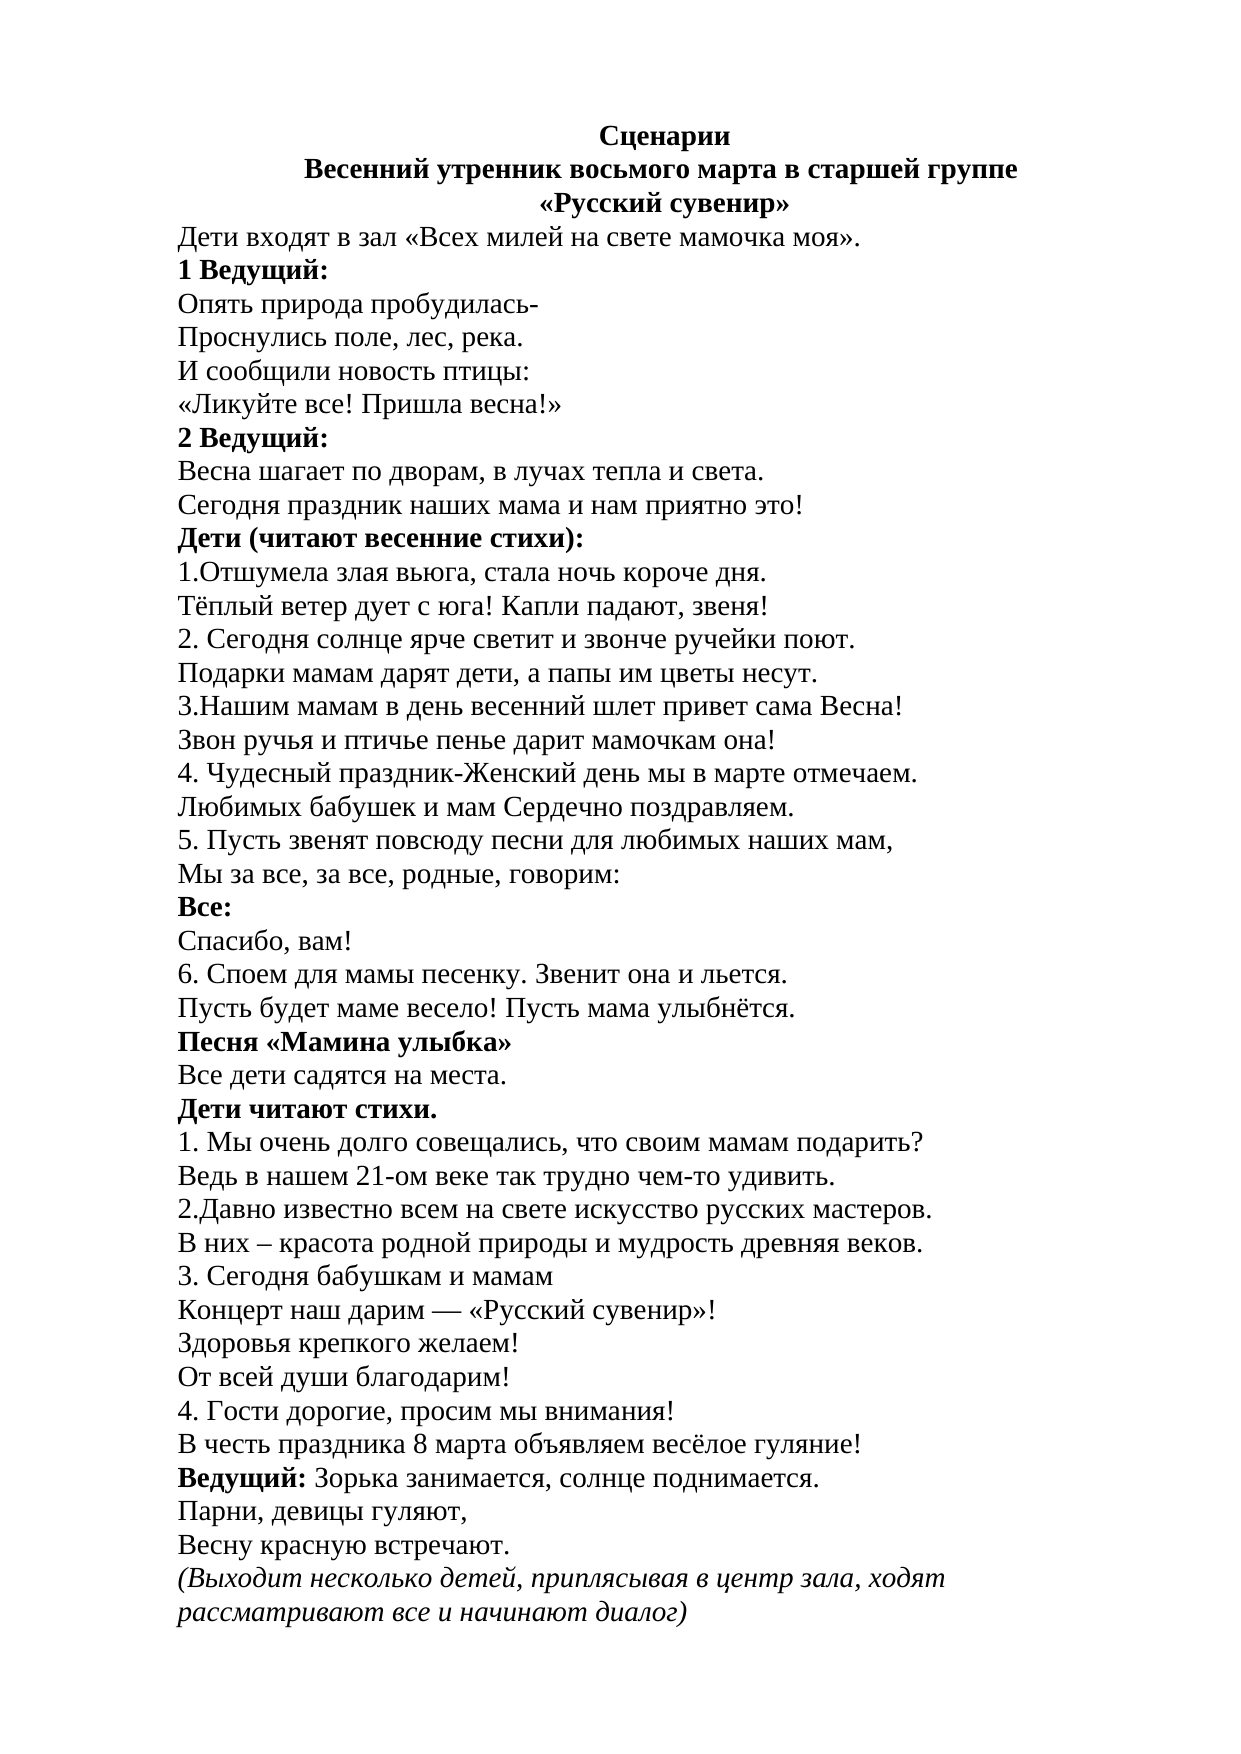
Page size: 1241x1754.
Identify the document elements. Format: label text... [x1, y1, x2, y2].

text (Выходит несколько детей, приплясывая в центр зала, ходят рассматривают все и начинают диалог) [177, 1560, 1152, 1627]
text Ведущий: Зорька занимается, солнце поднимается. [177, 1460, 1152, 1493]
text Сценарии [177, 118, 1152, 152]
text Пусть будет маме весело! Пусть мама улыбнётся. [177, 990, 1152, 1024]
text 3. Сегодня бабушкам и мамам Концерт наш дарим — «Русский сувенир»! Здоровья крепкого желаем! От всей души благодарим! [177, 1258, 1152, 1393]
text 3.Нашим мамам в день весенний шлет привет сама Весна! [177, 688, 1152, 722]
text Песня «Мамина улыбка» [177, 1024, 1152, 1057]
text 1. Мы очень долго совещались, что своим мамам подарить? Ведь в нашем 21-ом веке так трудно чем-то удивить. 2.Давно известно всем на свете искусство русских мастеров. В них – красота родной природы и мудрость древняя веков. [177, 1124, 1152, 1258]
text Весну красную встречают. [177, 1527, 1152, 1560]
text Дети читают стихи. [177, 1091, 1152, 1124]
text 1.Отшумела злая вьюга, стала ночь короче дня. [177, 554, 1152, 588]
text Все дети садятся на места. [177, 1057, 1152, 1091]
text Дети входят в зал «Всех милей на свете мамочка моя». [177, 219, 1152, 252]
text 4. Гости дорогие, просим мы внимания! [177, 1393, 1152, 1426]
text «Русский сувенир» [177, 185, 1152, 219]
text Дети (читают весенние стихи): [177, 521, 1152, 554]
text Весенний утренник восьмого марта в старшей группе [177, 152, 1152, 185]
text Опять природа пробудилась- [177, 286, 1152, 319]
text 4. Чудесный праздник-Женский день мы в марте отмечаем. Любимых бабушек и мам Сердечно поздравляем. [177, 755, 1152, 822]
text Звон ручья и птичье пенье дарит мамочкам она! [177, 722, 1152, 755]
text И сообщили новость птицы: [177, 353, 1152, 386]
text 2 Ведущий: [177, 420, 1152, 453]
text «Ликуйте все! Пришла весна!» [177, 386, 1152, 420]
text 1 Ведущий: [177, 252, 1152, 286]
text Тёплый ветер дует с юга! Капли падают, звеня! [177, 588, 1152, 621]
text 5. Пусть звенят повсюду песни для любимых наших мам, Мы за все, за все, родные, говорим: [177, 822, 1152, 889]
text 6. Споем для мамы песенку. Звенит она и льется. [177, 957, 1152, 990]
text В честь праздника 8 марта объявляем весёлое гуляние! [177, 1426, 1152, 1460]
text 2. Сегодня солнце ярче светит и звонче ручейки поют. Подарки мамам дарят дети, а папы им цветы несут. [177, 621, 1152, 688]
text Парни, девицы гуляют, [177, 1493, 1152, 1527]
text Все: [177, 889, 1152, 923]
text Спасибо, вам! [177, 923, 1152, 957]
text Проснулись поле, лес, река. [177, 319, 1152, 353]
text Весна шагает по дворам, в лучах тепла и света. Сегодня праздник наших мама и нам приятно это! [177, 453, 1152, 521]
